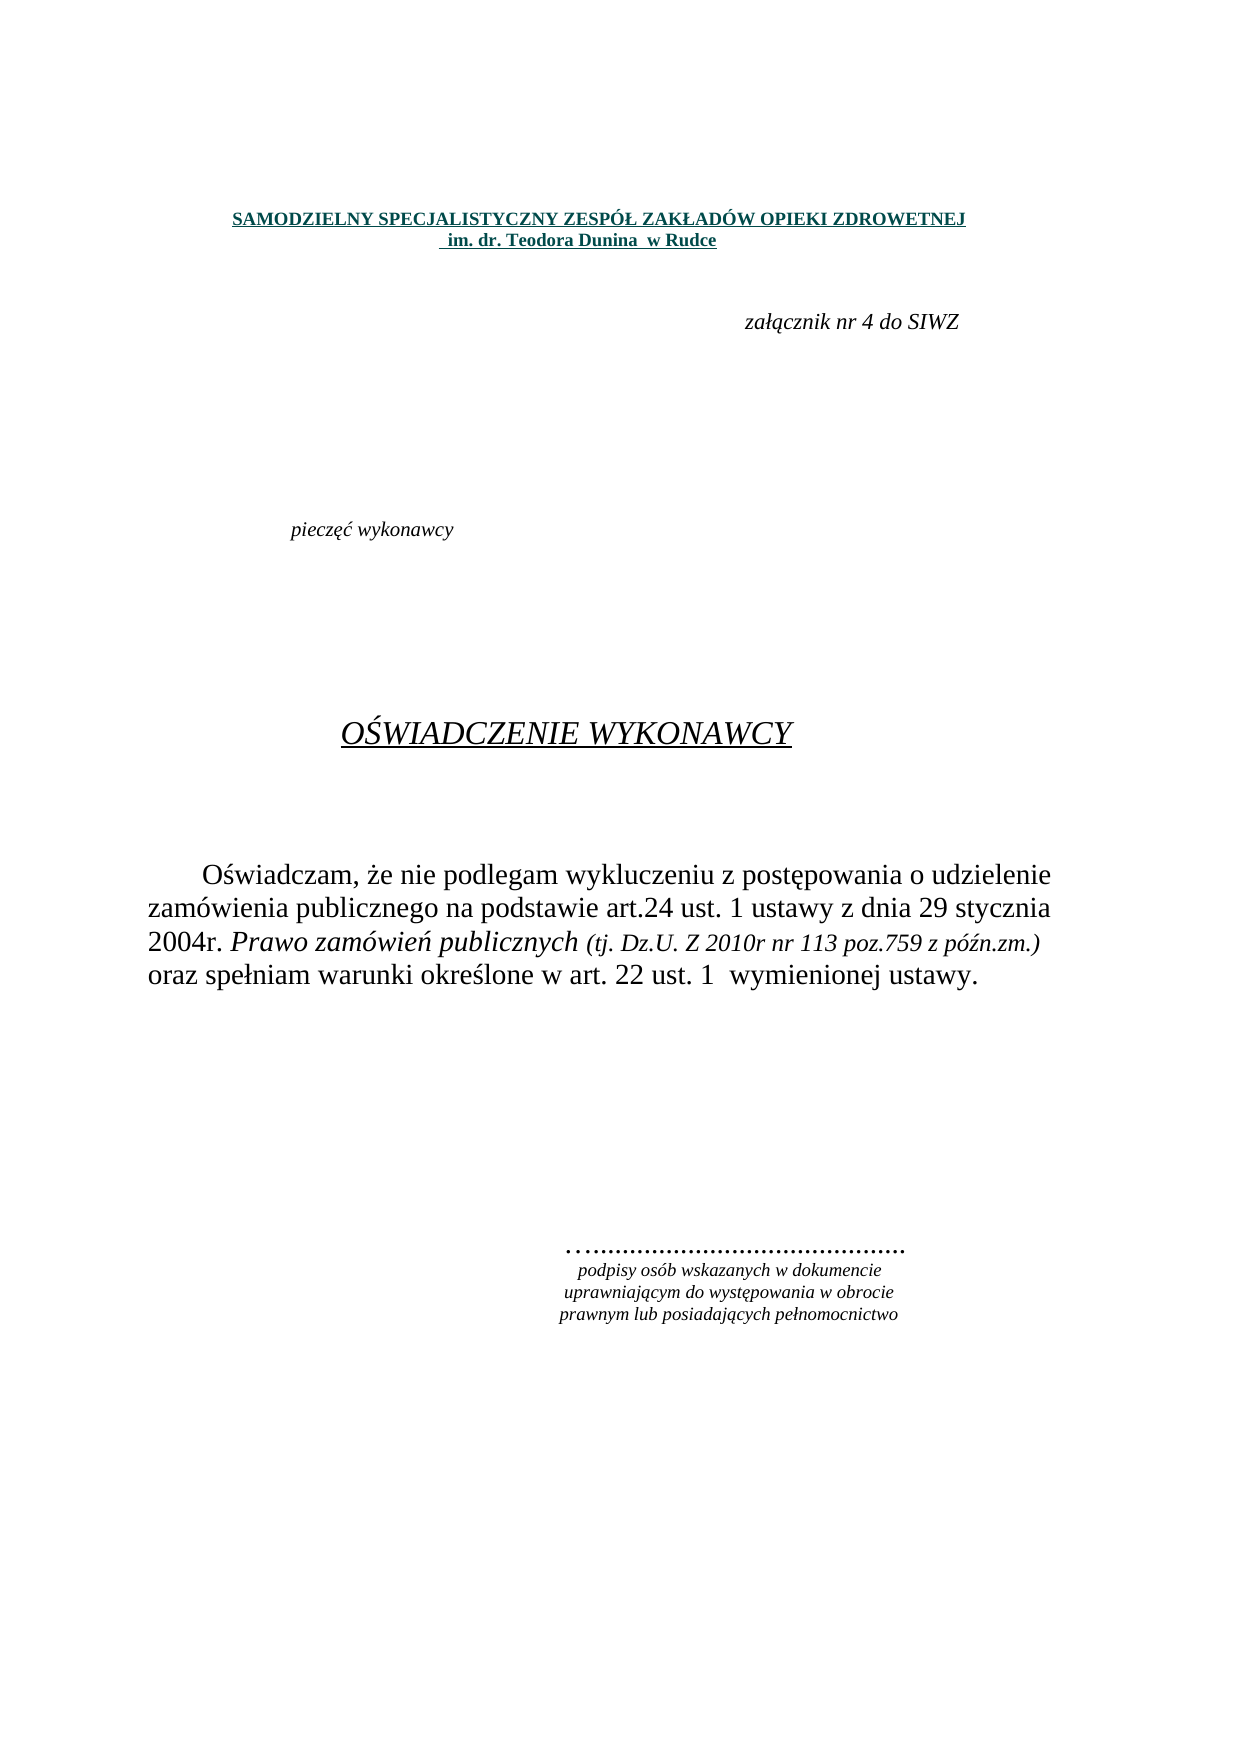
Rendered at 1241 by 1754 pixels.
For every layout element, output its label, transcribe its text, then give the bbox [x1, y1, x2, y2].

text pieczęć wykonawcy [148, 517, 1093, 541]
text załącznik nr 4 do SIWZ [148, 308, 1093, 334]
text SAMODZIELNY SPECJALISTYCZNY ZESPÓŁ ZAKŁADÓW OPIEKI ZDROWETNEJ [148, 207, 1093, 229]
text zamówienia publicznego na podstawie art.24 ust. 1 ustawy z dnia 29 stycznia 2004r. Prawo zamówień publicznych (tj. Dz.U. Z 2010r nr 113 poz.759 z późn.zm.) [148, 890, 1093, 957]
text prawnym lub posiadających pełnomocnictwo [148, 1302, 1093, 1324]
text uprawniającym do występowania w obrocie [148, 1281, 1093, 1302]
text …........................................... [148, 1226, 1093, 1259]
text im. dr. Teodora Dunina w Rudce [148, 229, 1093, 251]
text OŚWIADCZENIE WYKONAWCY [148, 713, 1093, 751]
text Oświadczam, że nie podlegam wykluczeniu z postępowania o udzielenie [148, 857, 1093, 890]
text podpisy osób wskazanych w dokumencie [148, 1259, 1093, 1281]
text oraz spełniam warunki określone w art. 22 ust. 1 wymienionej ustawy. [148, 957, 1093, 991]
